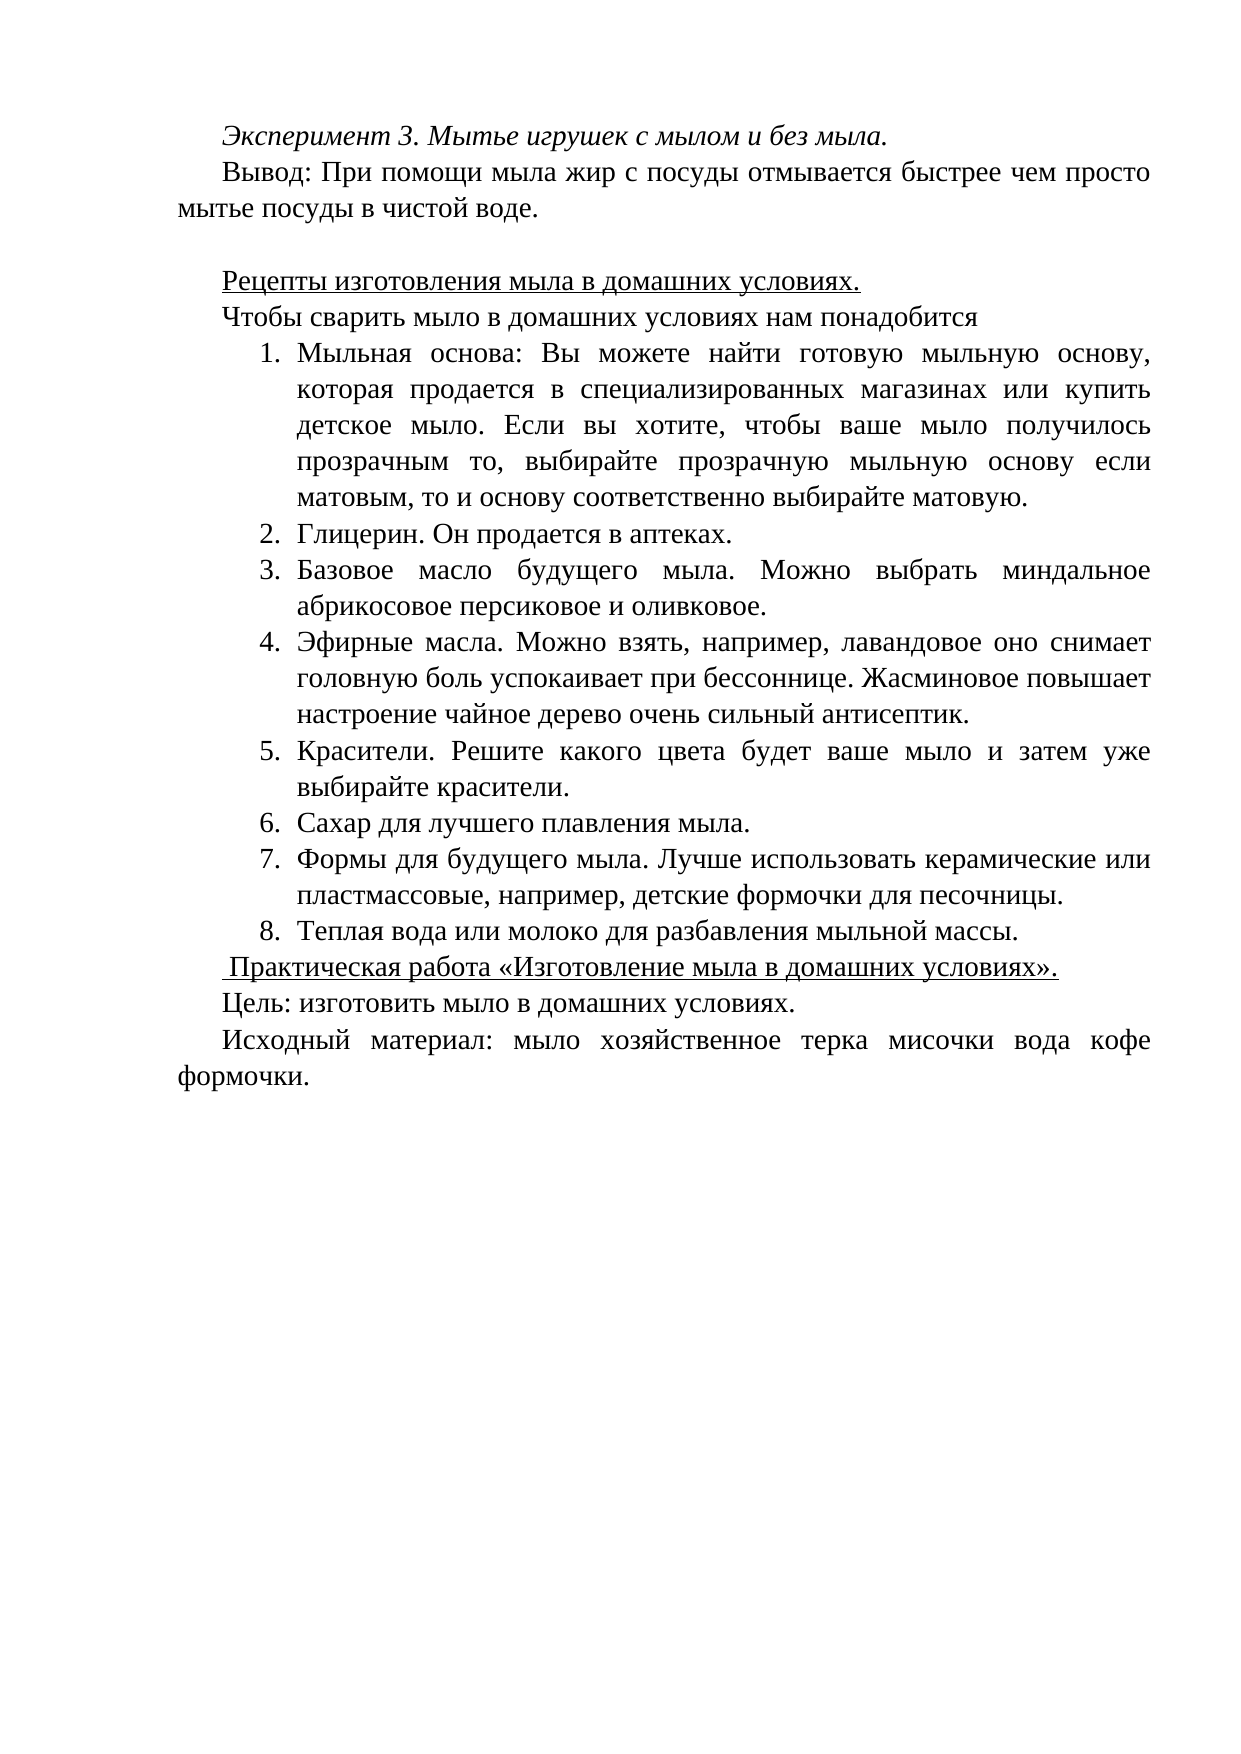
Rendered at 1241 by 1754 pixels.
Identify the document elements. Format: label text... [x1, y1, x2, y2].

list Базовое масло будущего мыла. Можно выбрать миндальное абрикосовое персиковое и оливковое. [259, 552, 1152, 622]
text Эксперимент 3. Мытье игрушек с мылом и без мыла. [177, 118, 1152, 152]
list Сахар для лучшего плавления мыла. [259, 805, 1152, 838]
list Глицерин. Он продается в аптеках. [259, 516, 1152, 549]
list Красители. Решите какого цвета будет ваше мыло и затем уже выбирайте красители. [259, 733, 1152, 802]
text Рецепты изготовления мыла в домашних условиях. [177, 263, 1152, 296]
list Теплая вода или молоко для разбавления мыльной массы. [259, 913, 1152, 947]
list Формы для будущего мыла. Лучше использовать керамические или пластмассовые, например, детские формочки для песочницы. [259, 841, 1152, 911]
text Исходный материал: мыло хозяйственное терка мисочки вода кофе формочки. [177, 1022, 1152, 1091]
text Практическая работа «Изготовление мыла в домашних условиях». [177, 949, 1152, 983]
text Вывод: При помощи мыла жир с посуды отмывается быстрее чем просто мытье посуды в чистой воде. [177, 154, 1152, 224]
text Чтобы сварить мыло в домашних условиях нам понадобится [177, 299, 1152, 332]
list Мыльная основа: Вы можете найти готовую мыльную основу, которая продается в специализированных магазинах или купить детское мыло. Если вы хотите, чтобы ваше мыло получилось прозрачным то, выбирайте прозрачную мыльную основу если матовым, то и основу соответственно выбирайте матовую. [259, 335, 1152, 513]
list Эфирные масла. Можно взять, например, лавандовое оно снимает головную боль успокаивает при бессоннице. Жасминовое повышает настроение чайное дерево очень сильный антисептик. [259, 624, 1152, 730]
text Цель: изготовить мыло в домашних условиях. [177, 986, 1152, 1019]
